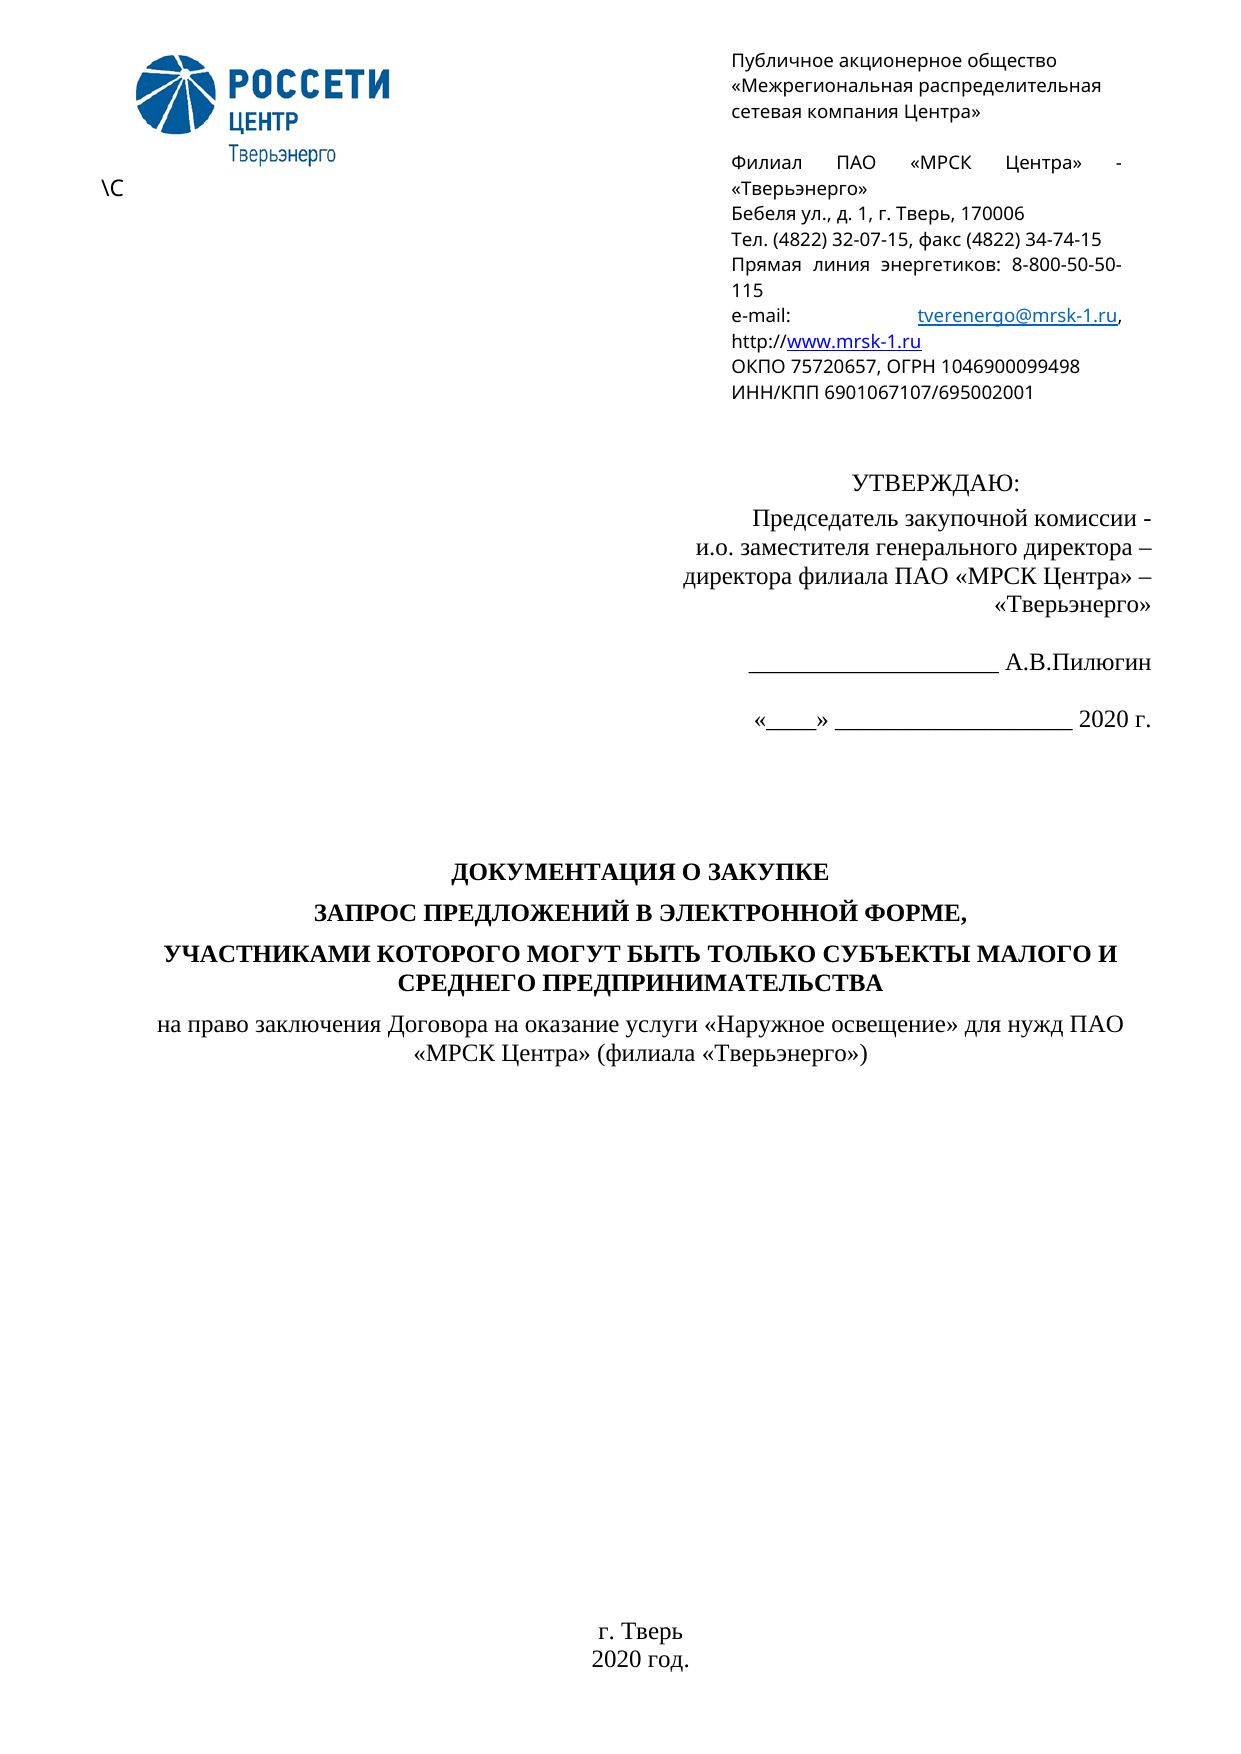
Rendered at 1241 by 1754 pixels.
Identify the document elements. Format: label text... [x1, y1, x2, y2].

text УТВЕРЖДАЮ: [720, 468, 1151, 497]
text «____» ___________________ 2020 г. [720, 704, 1151, 733]
text на право заключения Договора на оказание услуги «Наружное освещение» для нужд ПАО «МРСК Центра» (филиала «Тверьэнерго») [129, 1009, 1151, 1067]
text и.о. заместителя генерального директора – [129, 532, 1151, 561]
text ДОКУМЕНТАЦИЯ О ЗАКУПКЕ [129, 857, 1151, 886]
text ЗАПРОС ПРЕДЛОЖЕНИЙ В ЭЛЕКТРОННОЙ ФОРМЕ, [129, 898, 1151, 927]
table_header \С [130, 47, 720, 411]
text «Тверьэнерго» [129, 589, 1151, 618]
text УЧАСТНИКАМИ КОТОРОГО МОГУТ БЫТЬ ТОЛЬКО СУБЪЕКТЫ МАЛОГО И СРЕДНЕГО ПРЕДПРИНИМАТЕЛЬСТВА [129, 939, 1151, 997]
table_header Публичное акционерное общество «Межрегиональная распределительная сетевая компания Центра» Филиал ПАО «МРСК Центра» - «Тверьэнерго» Бебеля ул., д. 1, г. Тверь, 170006 Тел. (4822) 32-07-15, факс (4822) 34-74-15 Прямая линия энергетиков: 8-800-50-50-115 e-mail: tverenergo@mrsk-1.ru, http://www.mrsk-1.ru ОКПО 75720657, ОГРН 1046900099498 ИНН/КПП 6901067107/695002001 [720, 47, 1133, 411]
text ____________________ А.В.Пилюгин [129, 647, 1151, 676]
text Председатель закупочной комиссии - [129, 503, 1151, 532]
text директора филиала ПАО «МРСК Центра» – [129, 561, 1151, 589]
text г. Тверь 2020 год. [129, 1616, 1151, 1673]
